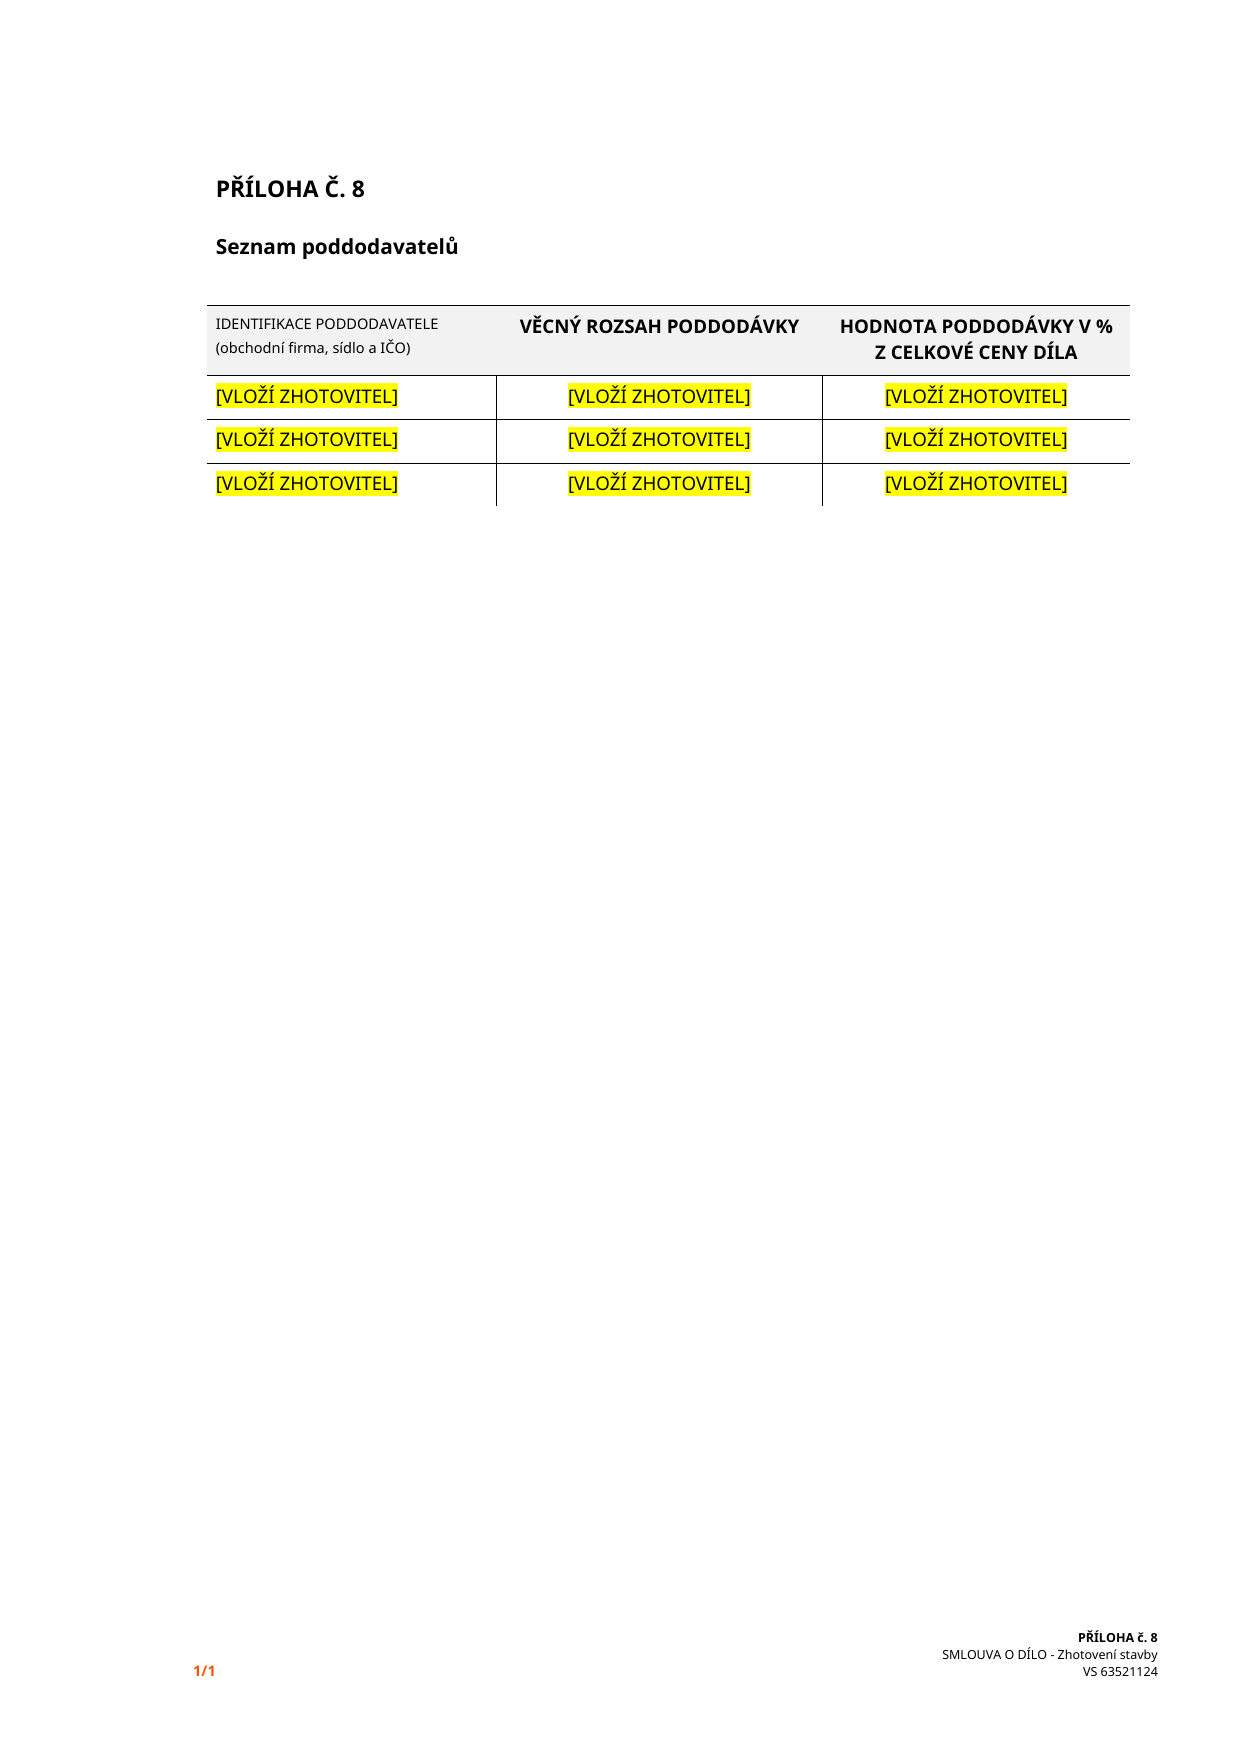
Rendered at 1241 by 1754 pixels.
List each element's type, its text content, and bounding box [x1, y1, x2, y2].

table_header VĚCNÝ ROZSAH PODDODÁVKY [496, 306, 822, 375]
table_cell [VLOŽÍ ZHOTOVITEL] [497, 464, 822, 506]
table_cell [VLOŽÍ ZHOTOVITEL] [497, 376, 822, 418]
text Seznam poddodavatelů [216, 232, 1093, 260]
table_cell [VLOŽÍ ZHOTOVITEL] [823, 420, 1130, 462]
table_cell [VLOŽÍ ZHOTOVITEL] [823, 464, 1130, 506]
table_cell [VLOŽÍ ZHOTOVITEL] [207, 464, 496, 506]
table_cell [VLOŽÍ ZHOTOVITEL] [497, 420, 822, 462]
table_cell [VLOŽÍ ZHOTOVITEL] [823, 376, 1130, 418]
table_header IDENTIFIKACE PODDODAVATELE (obchodní firma, sídlo a IČO) [207, 306, 496, 375]
table_cell [VLOŽÍ ZHOTOVITEL] [207, 420, 496, 462]
table_header HODNOTA PODDODÁVKY V % Z CELKOVÉ CENY DÍLA [822, 306, 1130, 375]
text Příloha č. 8 [216, 172, 1093, 204]
table_cell [VLOŽÍ ZHOTOVITEL] [207, 376, 496, 418]
